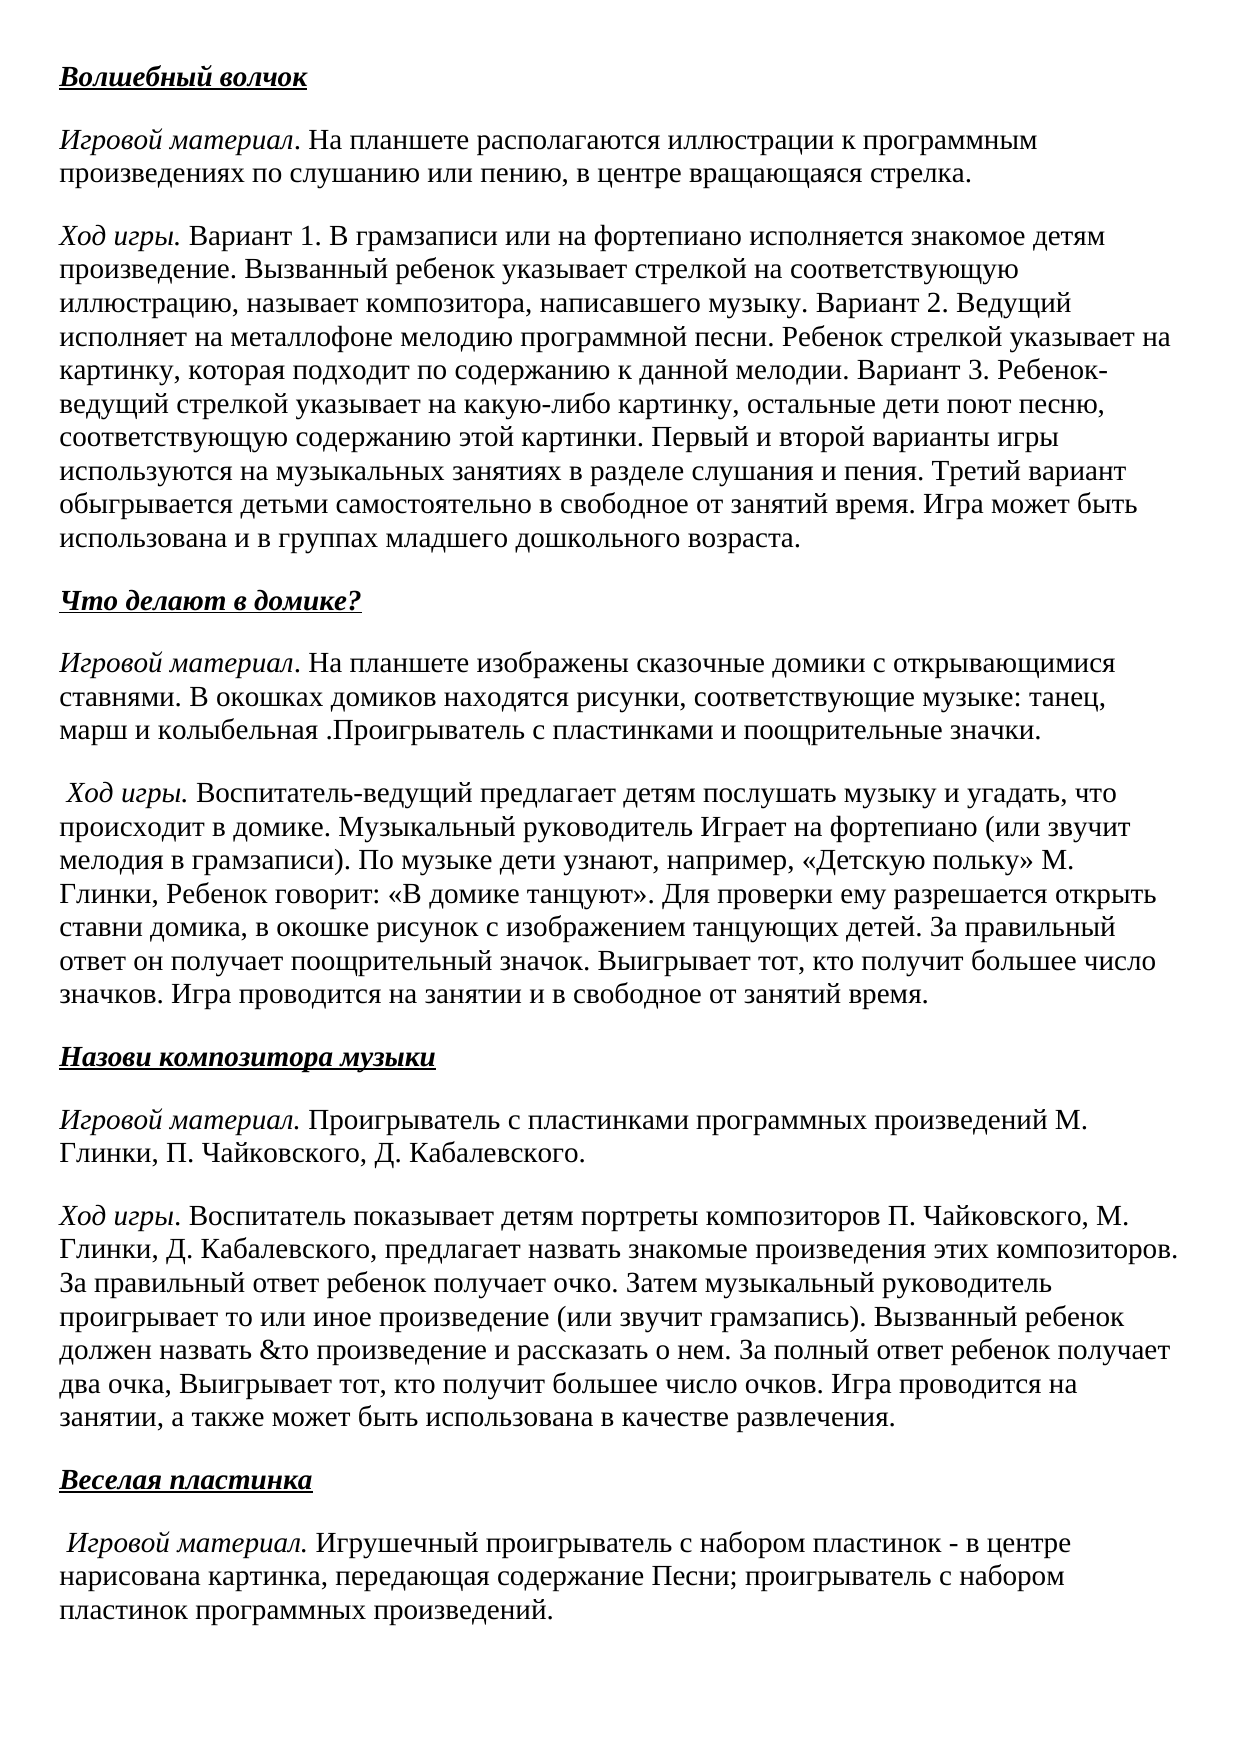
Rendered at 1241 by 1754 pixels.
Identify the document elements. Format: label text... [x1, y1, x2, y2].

text Волшебный волчок [59, 59, 1181, 93]
text Ход игры. Вариант 1. В грамзаписи или на фортепиано исполняется знакомое детям произведение. Вызванный ребенок указывает стрелкой на соответствующую иллюстрацию, называет композитора, написавшего музыку. Вариант 2. Ведущий исполняет на металлофоне мелодию программной песни. Ребенок стрелкой указывает на картинку, которая подходит по содержанию к данной мелодии. Вариант 3. Ребенок-ведущий стрелкой указывает на какую-либо картинку, остальные дети поют песню, соответствующую содержанию этой картинки. Первый и второй варианты игры используются на музыкальных занятиях в разделе слушания и пения. Третий вариант обыгрывается детьми самостоятельно в свободное от занятий время. Игра может быть использована и в группах младшего дошкольного возраста. [59, 218, 1181, 553]
text Назови композитора музыки [59, 1039, 1181, 1073]
text Веселая пластинка [59, 1462, 1181, 1496]
text Игровой материал. Игрушечный проигрыватель с набором пластинок - в центре нарисована картинка, передающая содержание Песни; проигрыватель с набором пластинок программных произведений. [59, 1525, 1181, 1625]
text Игровой материал. На планшете располагаются иллюстрации к программным произведениях по слушанию или пению, в центре вращающаяся стрелка. [59, 122, 1181, 189]
text Игровой материал. На планшете изображены сказочные домики с открывающимися ставнями. В окошках домиков находятся рисунки, соответствующие музыке: танец, марш и колыбельная .Проигрыватель с пластинками и поощрительные значки. [59, 645, 1181, 746]
text Ход игры. Воспитатель-ведущий предлагает детям послушать музыку и угадать, что происходит в домике. Музыкальный руководитель Играет на фортепиано (или звучит мелодия в грамзаписи). По музыке дети узнают, например, «Детскую польку» М. Глинки, Ребенок говорит: «В домике танцуют». Для проверки ему разрешается открыть ставни домика, в окошке рисунок с изображением танцующих детей. За правильный ответ он получает поощрительный значок. Выигрывает тот, кто получит большее число значков. Игра проводится на занятии и в свободное от занятий время. [59, 775, 1181, 1010]
text Ход игры. Воспитатель показывает детям портреты композиторов П. Чайковского, М. Глинки, Д. Кабалевского, предлагает назвать знакомые произведения этих композиторов. За правильный ответ ребенок получает очко. Затем музыкальный руководитель проигрывает то или иное произведение (или звучит грамзапись). Вызванный ребенок должен назвать &то произведение и рассказать о нем. За полный ответ ребенок получает два очка, Выигрывает тот, кто получит большее число очков. Игра проводится на занятии, а также может быть использована в качестве развлечения. [59, 1198, 1181, 1433]
text Что делают в домике? [59, 583, 1181, 616]
text Игровой материал. Проигрыватель с пластинками программных произведений М. Глинки, П. Чайковского, Д. Кабалевского. [59, 1102, 1181, 1169]
